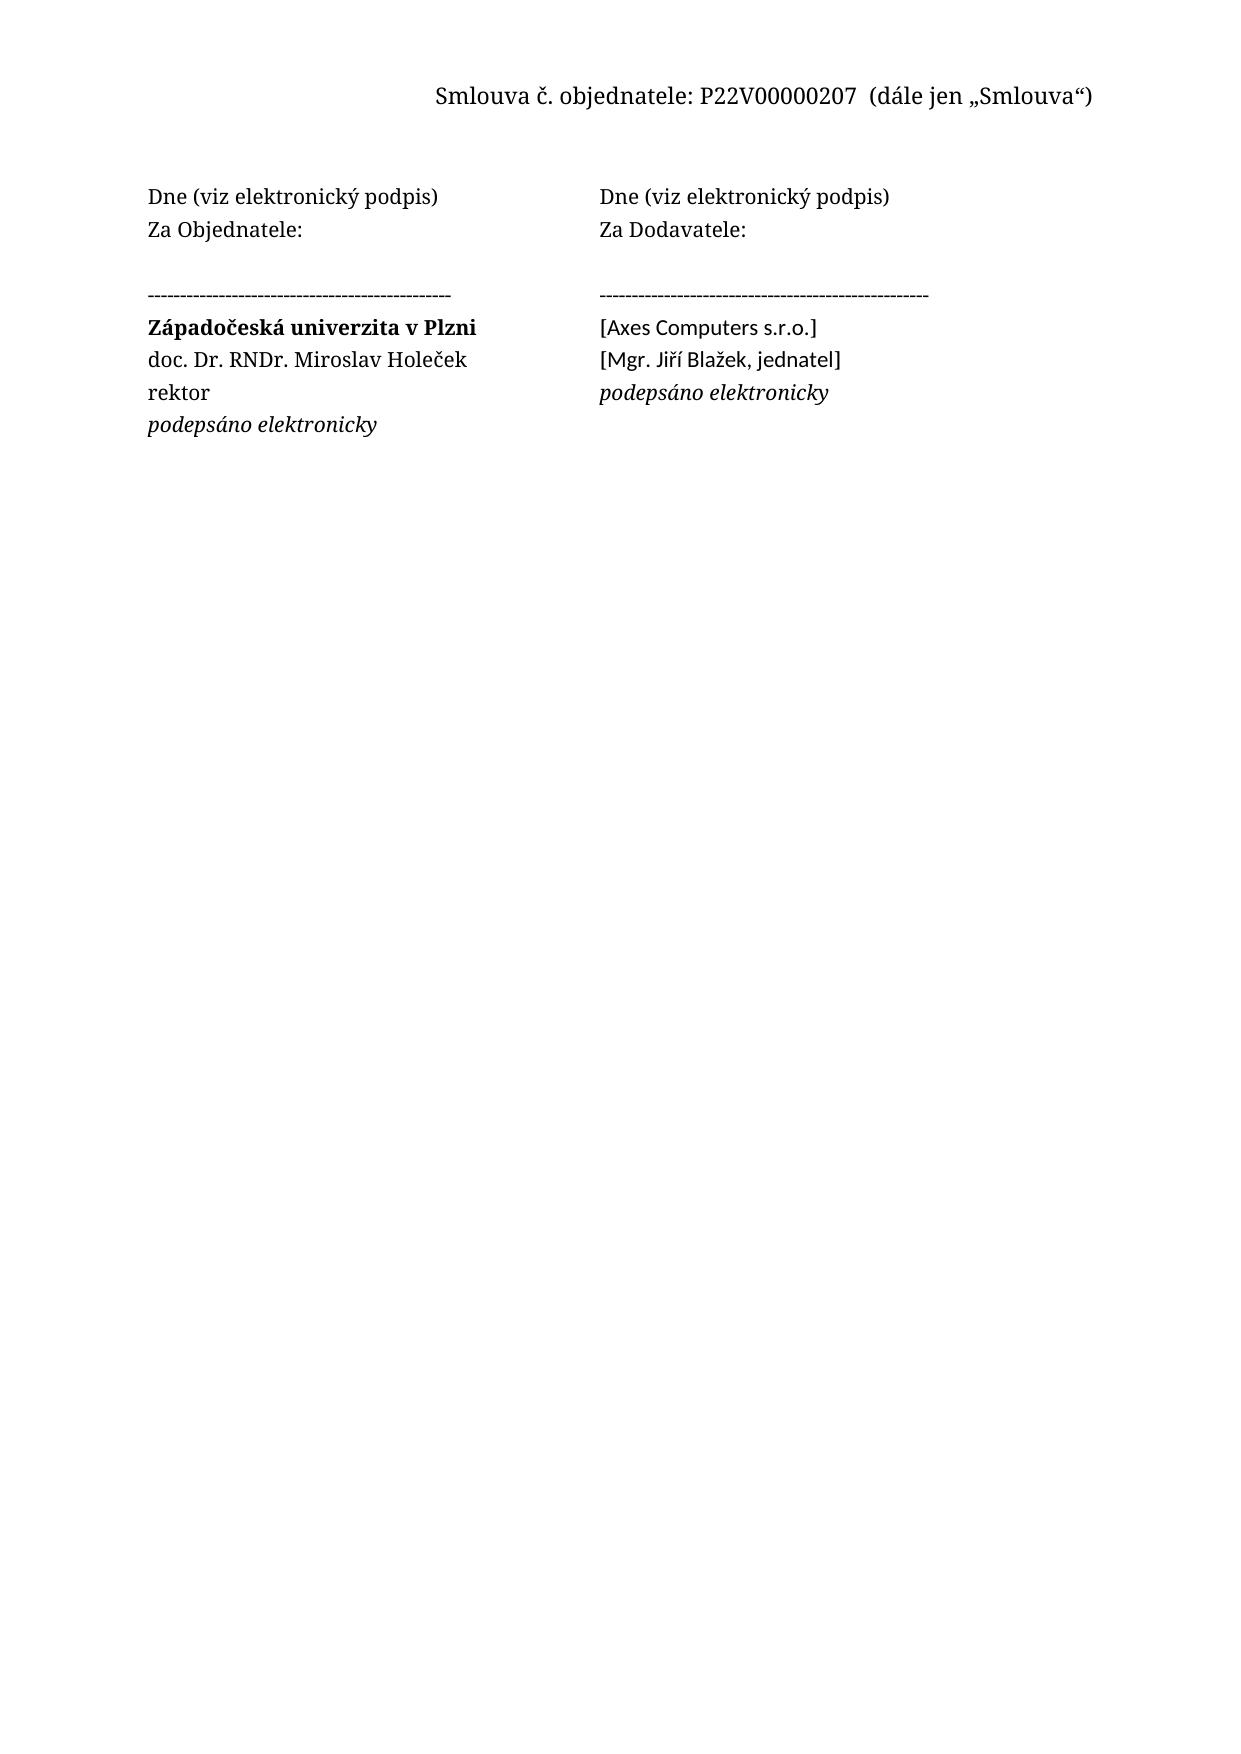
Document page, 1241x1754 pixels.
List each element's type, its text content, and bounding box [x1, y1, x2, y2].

table_header Dne (viz elektronický podpis) Za Objednatele: ----------------------------------------------- Západočeská univerzita v Plzni doc. Dr. RNDr. Miroslav Holeček rektor podepsáno elektronicky [136, 183, 588, 443]
table_header Dne (viz elektronický podpis) Za Dodavatele: --------------------------------------------------- [Axes Computers s.r.o.] [Mgr. Jiří Blažek, jednatel] podepsáno elektronicky [588, 183, 1040, 443]
